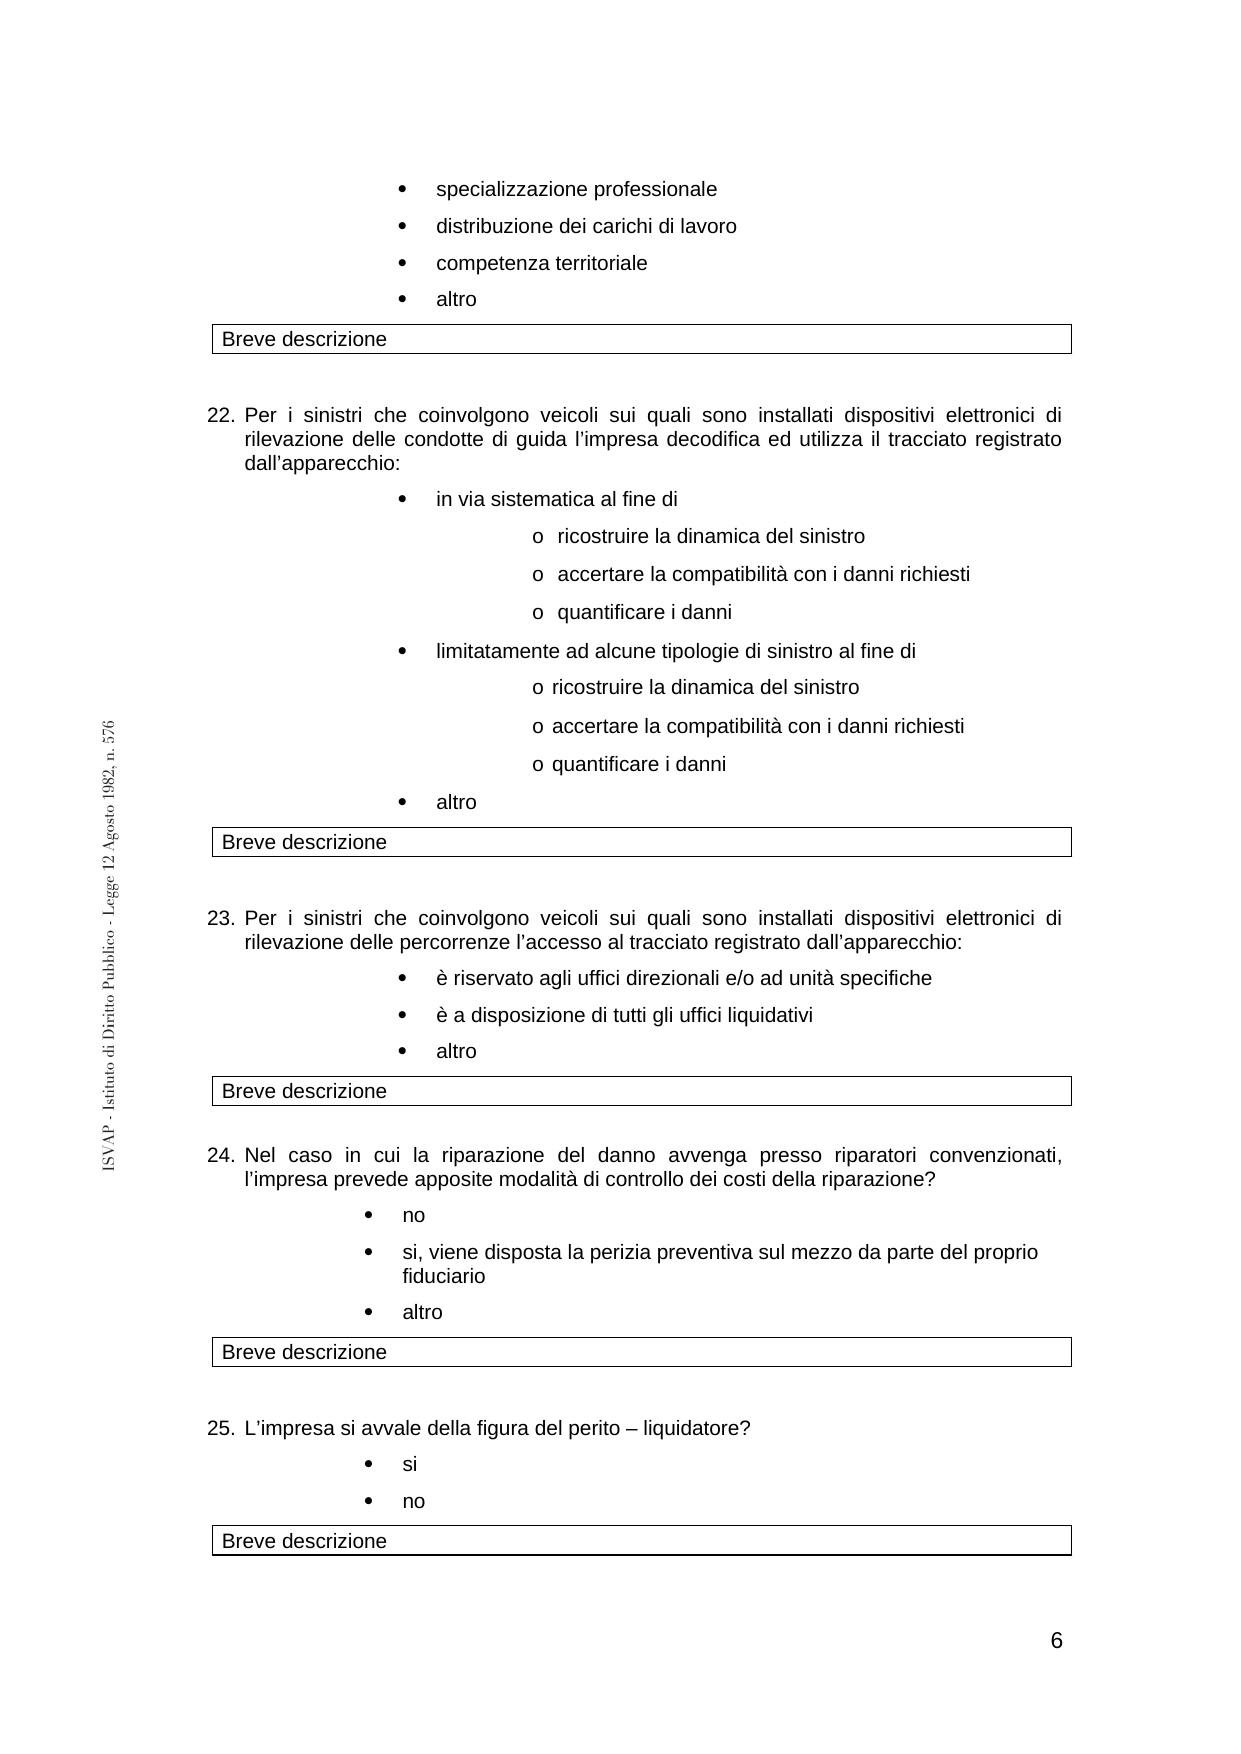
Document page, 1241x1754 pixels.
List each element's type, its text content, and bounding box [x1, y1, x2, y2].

list Per i sinistri che coinvolgono veicoli sui quali sono installati dispositivi elettronici di rilevazione delle percorrenze l’accesso al tracciato registrato dall’apparecchio: [207, 906, 1063, 954]
list è riservato agli uffici direzionali e/o ad unità specifiche [399, 966, 1063, 990]
list limitatamente ad alcune tipologie di sinistro al fine di [399, 638, 1063, 663]
list altro [399, 790, 1063, 814]
list Per i sinistri che coinvolgono veicoli sui quali sono installati dispositivi elettronici di rilevazione delle condotte di guida l’impresa decodifica ed utilizza il tracciato registrato dall’apparecchio: [207, 403, 1063, 474]
list in via sistematica al fine di [399, 487, 1063, 511]
text Breve descrizione [213, 325, 1071, 353]
list Nel caso in cui la riparazione del danno avvenga presso riparatori convenzionati, l’impresa prevede apposite modalità di controllo dei costi della riparazione? [207, 1143, 1063, 1191]
list si [365, 1452, 1063, 1476]
list specializzazione professionale [399, 177, 1063, 201]
list altro [365, 1300, 1063, 1324]
list no [365, 1203, 1063, 1227]
list altro [399, 1039, 1063, 1063]
list no [365, 1489, 1063, 1513]
list ricostruire la dinamica del sinistro [532, 523, 1063, 549]
list quantificare i danni [532, 752, 1063, 778]
text Breve descrizione [213, 1338, 1071, 1366]
list ricostruire la dinamica del sinistro [532, 675, 1063, 701]
list si, viene disposta la perizia preventiva sul mezzo da parte del proprio fiduciario [365, 1239, 1063, 1288]
text Breve descrizione [213, 828, 1071, 856]
list L’impresa si avvale della figura del perito – liquidatore? [207, 1416, 1063, 1440]
list distribuzione dei carichi di lavoro [399, 214, 1063, 238]
list è a disposizione di tutti gli uffici liquidativi [399, 1003, 1063, 1027]
text Breve descrizione [213, 1526, 1071, 1554]
list altro [399, 287, 1063, 311]
text Breve descrizione [213, 1077, 1071, 1105]
list quantificare i danni [532, 600, 1063, 626]
list accertare la compatibilità con i danni richiesti [532, 562, 1063, 588]
picture [95, 709, 126, 1183]
list competenza territoriale [399, 250, 1063, 274]
list accertare la compatibilità con i danni richiesti [532, 713, 1063, 739]
